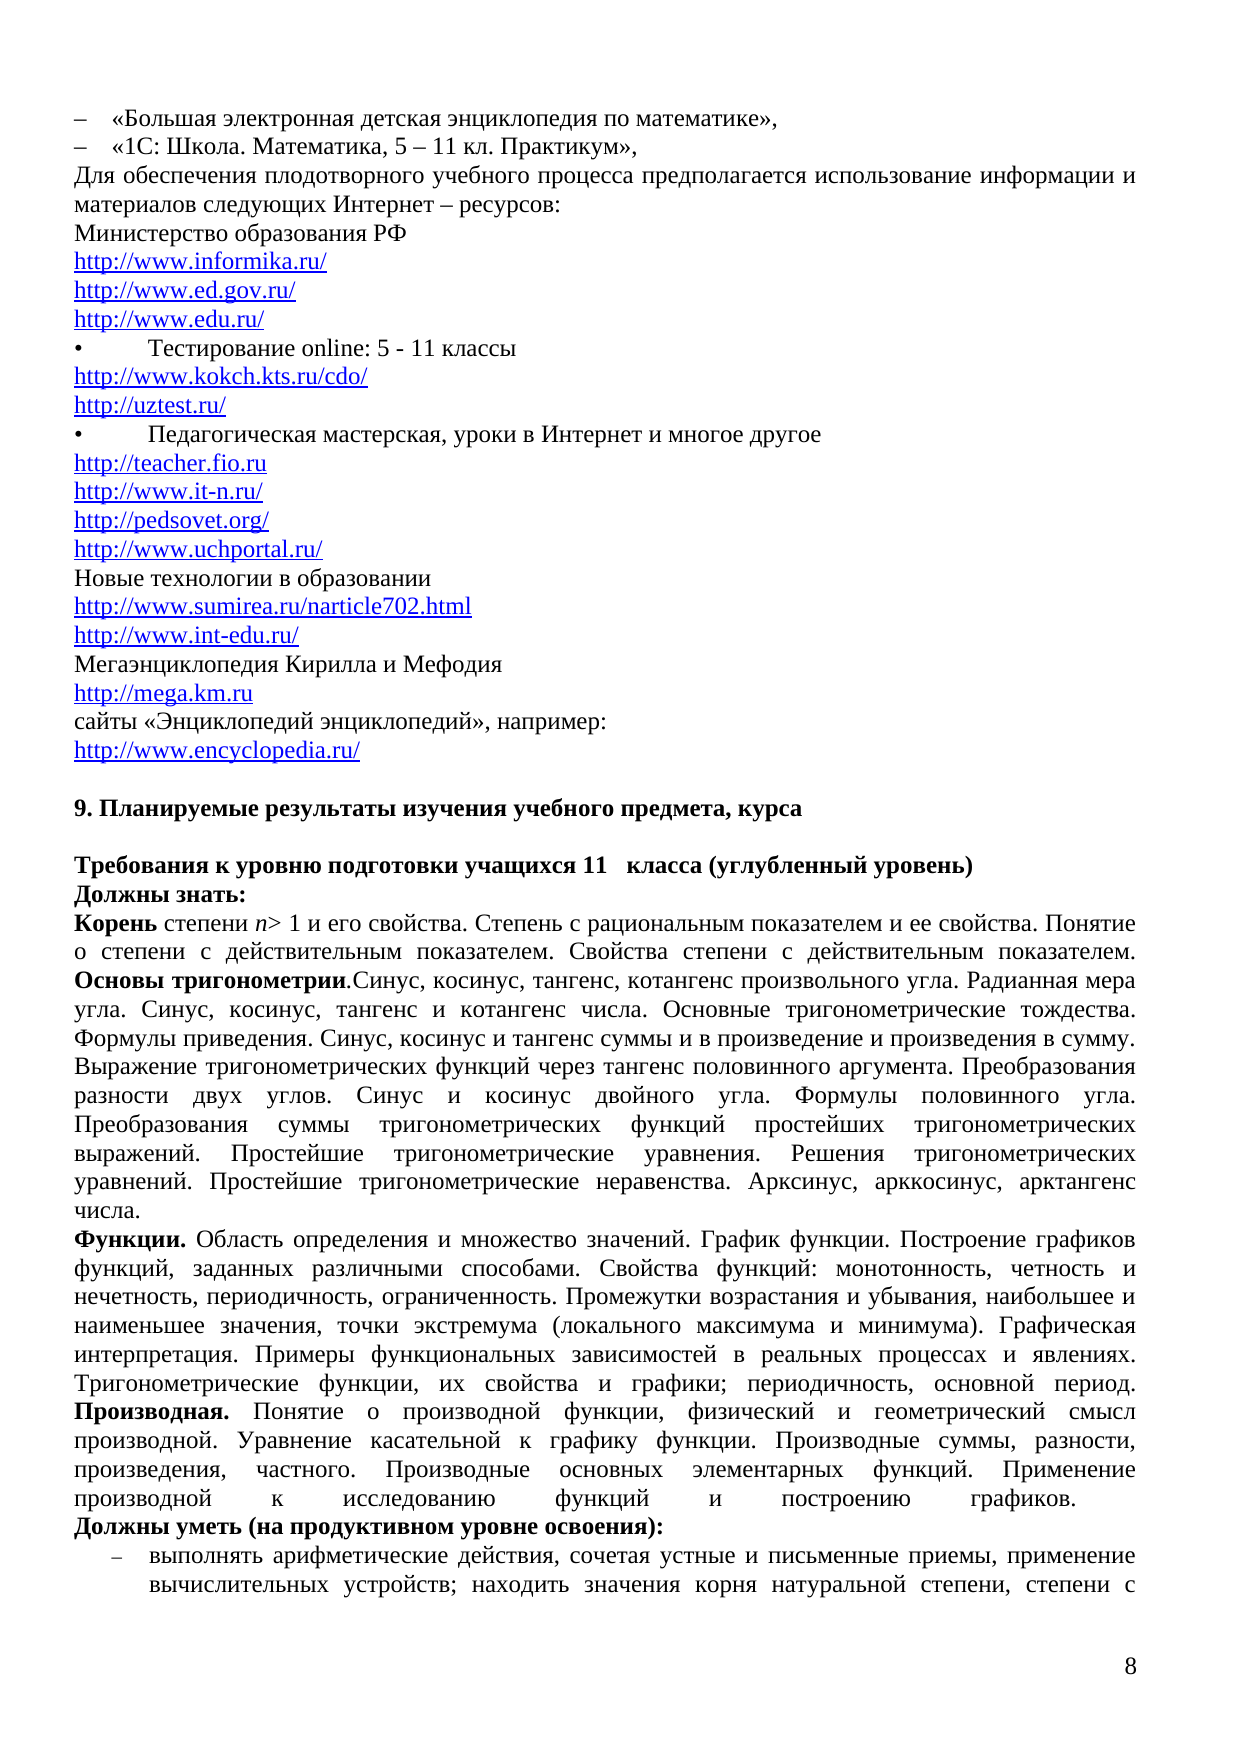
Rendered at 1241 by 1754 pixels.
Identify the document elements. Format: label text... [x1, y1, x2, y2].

text http://www.sumirea.ru/narticle702.html [74, 591, 1137, 620]
text Мегаэнциклопедия Кирилла и Мефодия [74, 649, 1137, 678]
text http://uztest.ru/ [74, 390, 1137, 419]
text 9. Планируемые результаты изучения учебного предмета, курса [74, 793, 1137, 821]
list «Большая электронная детская энциклопедия по математике», [74, 103, 1137, 131]
text http://www.uchportal.ru/ [74, 534, 1137, 563]
text http://www.edu.ru/ [74, 304, 1137, 333]
text http://www.kokch.kts.ru/cdo/ [74, 361, 1137, 390]
text Должны знать: [74, 879, 1137, 908]
text http://www.encyclopedia.ru/ [74, 735, 1137, 793]
text http://www.int-edu.ru/ [74, 620, 1137, 649]
text • Педагогическая мастерская, уроки в Интернет и многое другое [74, 419, 1137, 448]
text Требования к уровню подготовки учащихся 11 класса (углубленный уровень) [74, 850, 1137, 879]
text Для обеспечения плодотворного учебного процесса предполагается использование информации и материалов следующих Интернет – ресурсов: [74, 160, 1137, 218]
text Министерство образования РФ [74, 218, 1137, 246]
text http://www.ed.gov.ru/ [74, 275, 1137, 304]
text http://www.it-n.ru/ [74, 476, 1137, 505]
text Корень степени n> 1 и его свойства. Степень с рациональным показателем и ее свойства. Понятие о степени с действительным показателем. Свойства степени с действительным показателем. Основы тригонометрии.Синус, косинус, тангенс, котангенс произвольного угла. Радианная мера угла. Синус, косинус, тангенс и котангенс числа. Основные тригонометрические тождества. Формулы приведения. Синус, косинус и тангенс суммы и в произведение и произведения в сумму. Выражение тригонометрических функций через тангенс половинного аргумента. Преобразования разности двух углов. Синус и косинус двойного угла. Формулы половинного угла. Преобразования суммы тригонометрических функций простейших тригонометрических выражений. Простейшие тригонометрические уравнения. Решения тригонометрических уравнений. Простейшие тригонометрические неравенства. Арксинус, арккосинус, арктангенс числа. Функции. Область определения и множество значений. График функции. Построение графиков функций, заданных различными способами. Свойства функций: монотонность, четность и нечетность, периодичность, ограниченность. Промежутки возрастания и убывания, наибольшее и наименьшее значения, точки экстремума (локального максимума и минимума). Графическая интерпретация. Примеры функциональных зависимостей в реальных процессах и явлениях. Тригонометрические функции, их свойства и графики; периодичность, основной период. Производная. Понятие о производной функции, физический и геометрический смысл производной. Уравнение касательной к графику функции. Производные суммы, разности, произведения, частного. Производные основных элементарных функций. Применение производной к исследованию функций и построению графиков. Должны уметь (на продуктивном уровне освоения): [74, 908, 1137, 1540]
text • Тестирование online: 5 - 11 классы [74, 333, 1137, 361]
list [111, 1540, 1137, 1598]
text http://mega.km.ru [74, 678, 1137, 706]
text http://www.informika.ru/ [74, 246, 1137, 275]
text сайты «Энциклопедий энциклопедий», например: [74, 706, 1137, 735]
text http://teacher.fio.ru [74, 448, 1137, 476]
text http://pedsovet.org/ [74, 505, 1137, 534]
list «1С: Школа. Математика, 5 – 11 кл. Практикум», [74, 131, 1137, 160]
text Новые технологии в образовании [74, 563, 1137, 591]
